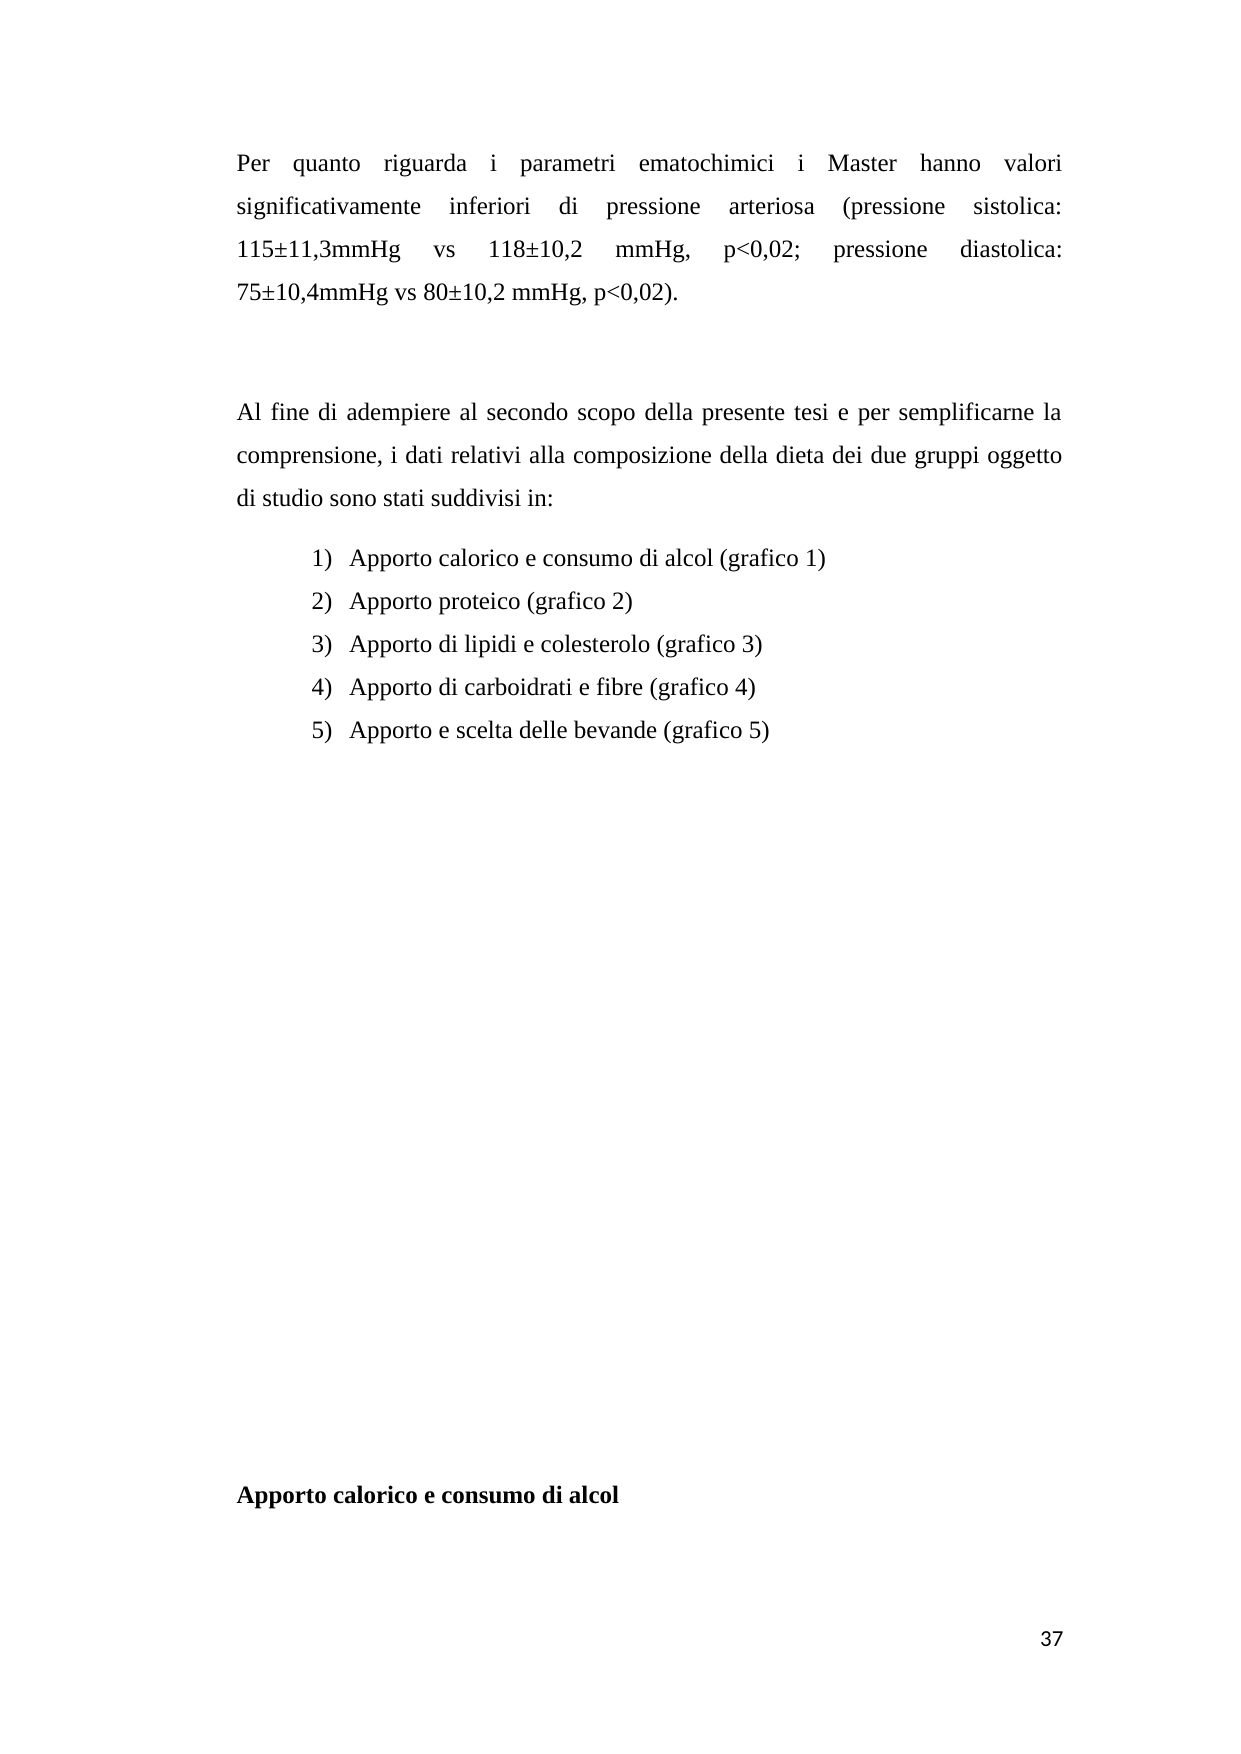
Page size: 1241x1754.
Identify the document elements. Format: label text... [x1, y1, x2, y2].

text Apporto calorico e consumo di alcol [236, 1480, 1063, 1509]
list Apporto di lipidi e colesterolo (grafico 3) [311, 629, 1063, 658]
text Per quanto riguarda i parametri ematochimici i Master hanno valori significativamente inferiori di pressione arteriosa (pressione sistolica: 115±11,3mmHg vs 118±10,2 mmHg, p<0,02; pressione diastolica: 75±10,4mmHg vs 80±10,2 mmHg, p<0,02). [236, 148, 1063, 306]
list Apporto e scelta delle bevande (grafico 5) [311, 715, 1063, 744]
list Apporto calorico e consumo di alcol (grafico 1) [311, 543, 1063, 571]
text Al fine di adempiere al secondo scopo della presente tesi e per semplificarne la comprensione, i dati relativi alla composizione della dieta dei due gruppi oggetto di studio sono stati suddivisi in: [236, 397, 1063, 512]
list Apporto di carboidrati e fibre (grafico 4) [311, 672, 1063, 701]
list Apporto proteico (grafico 2) [311, 586, 1063, 614]
